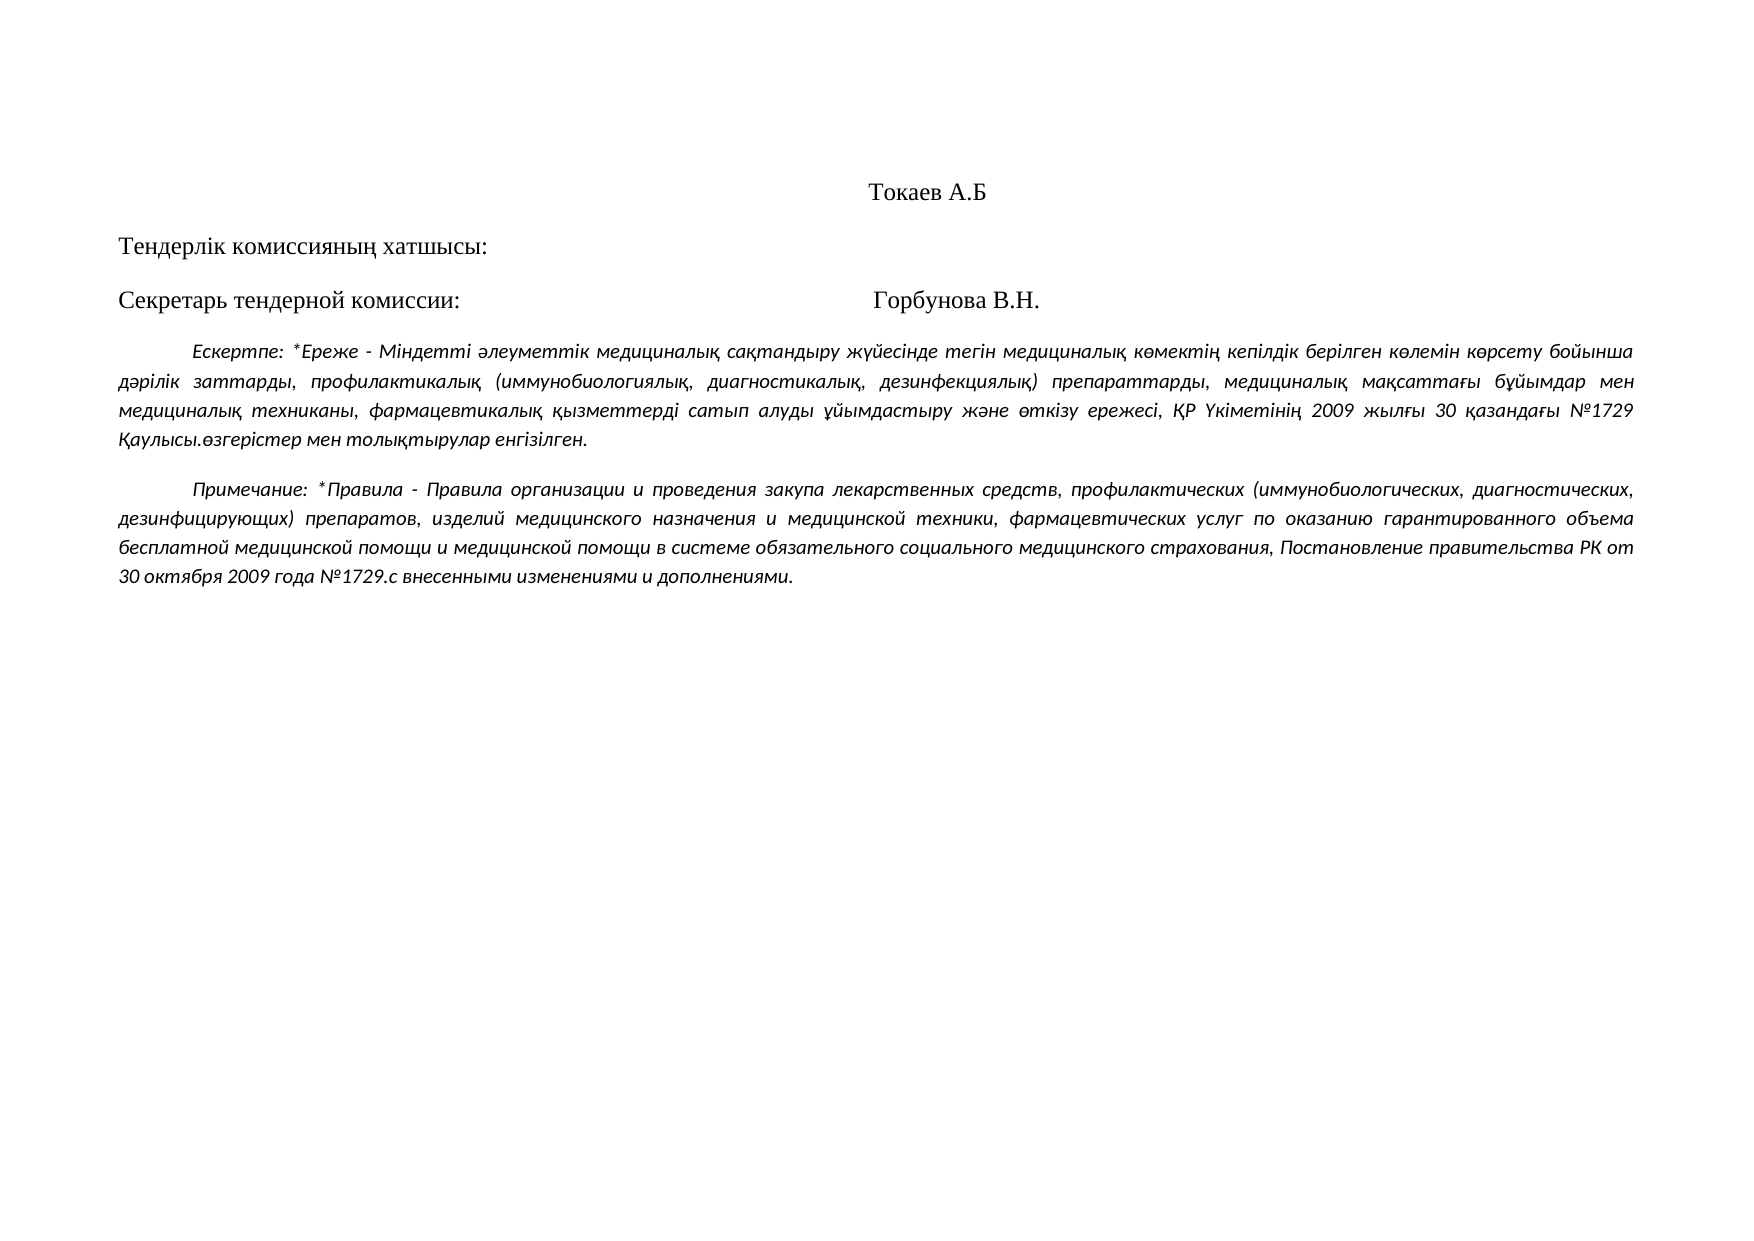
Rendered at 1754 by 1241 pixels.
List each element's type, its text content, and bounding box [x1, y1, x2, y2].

text Токаев А.Б [118, 177, 1636, 206]
text Ескертпе: *Ереже - Міндетті әлеуметтік медициналық сақтандыру жүйесінде тегін медициналық көмектің кепілдік берілген көлемін көрсету бойынша дәрілік заттарды, профилактикалық (иммунобиологиялық, диагностикалық, дезинфекциялық) препараттарды, медициналық мақсаттағы бұйымдар мен медициналық техниканы, фармацевтикалық қызметтерді сатып алуды ұйымдастыру және өткізу ережесі, ҚР Үкіметінің 2009 жылғы 30 қазандағы №1729 Қаулысы.өзгерістер мен толықтырулар енгізілген. [118, 339, 1636, 452]
text Тендерлік комиссияның хатшысы: [118, 231, 1636, 260]
text Секретарь тендерной комиссии: Горбунова В.Н. [118, 285, 1636, 314]
text Примечание: *Правила - Правила организации и проведения закупа лекарственных средств, профилактических (иммунобиологических, диагностических, дезинфицирующих) препаратов, изделий медицинского назначения и медицинской техники, фармацевтических услуг по оказанию гарантированного объема бесплатной медицинской помощи и медицинской помощи в системе обязательного социального медицинского страхования, Постановление правительства РК от 30 октября 2009 года №1729.с внесенными изменениями и дополнениями. [118, 476, 1636, 589]
